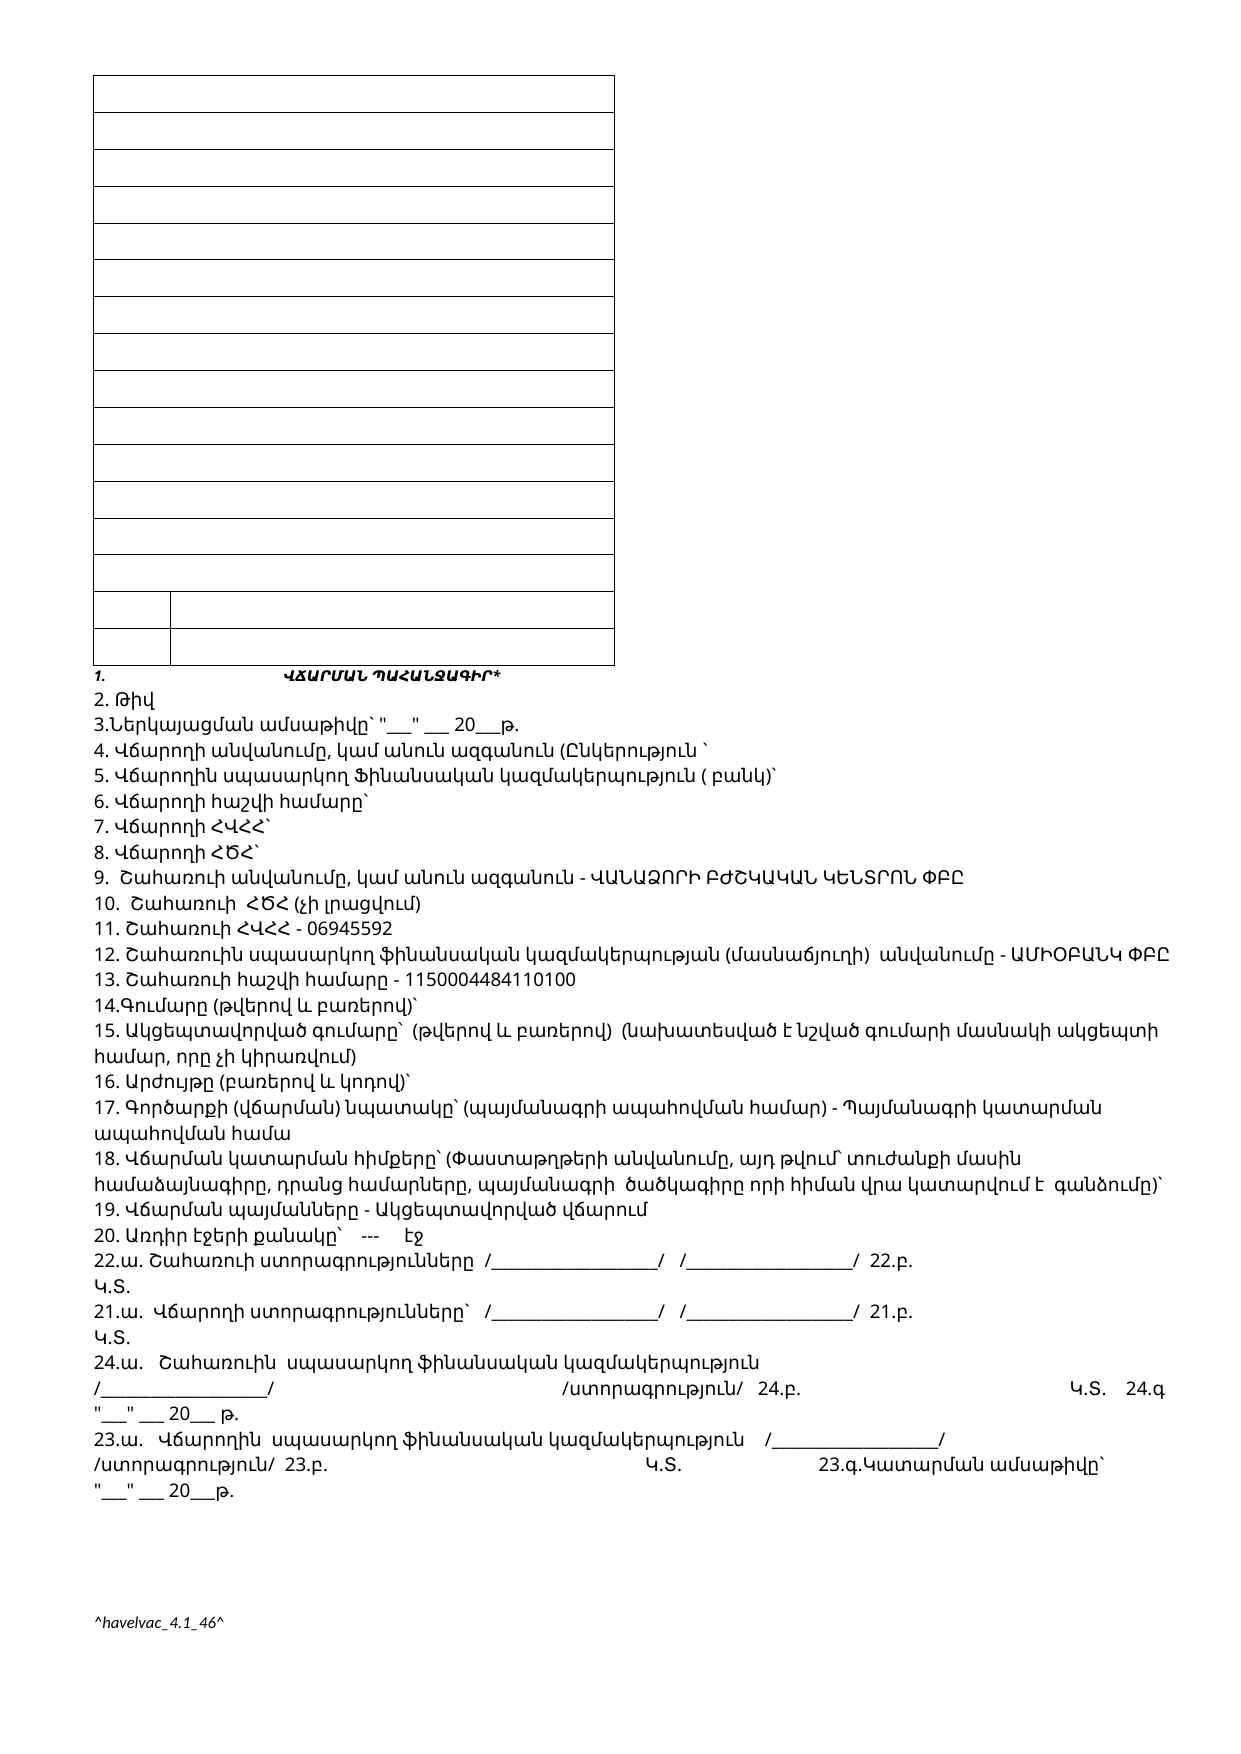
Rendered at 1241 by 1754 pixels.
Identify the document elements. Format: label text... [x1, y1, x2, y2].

text ^havelvac_4.1_46^ [94, 1613, 1171, 1633]
